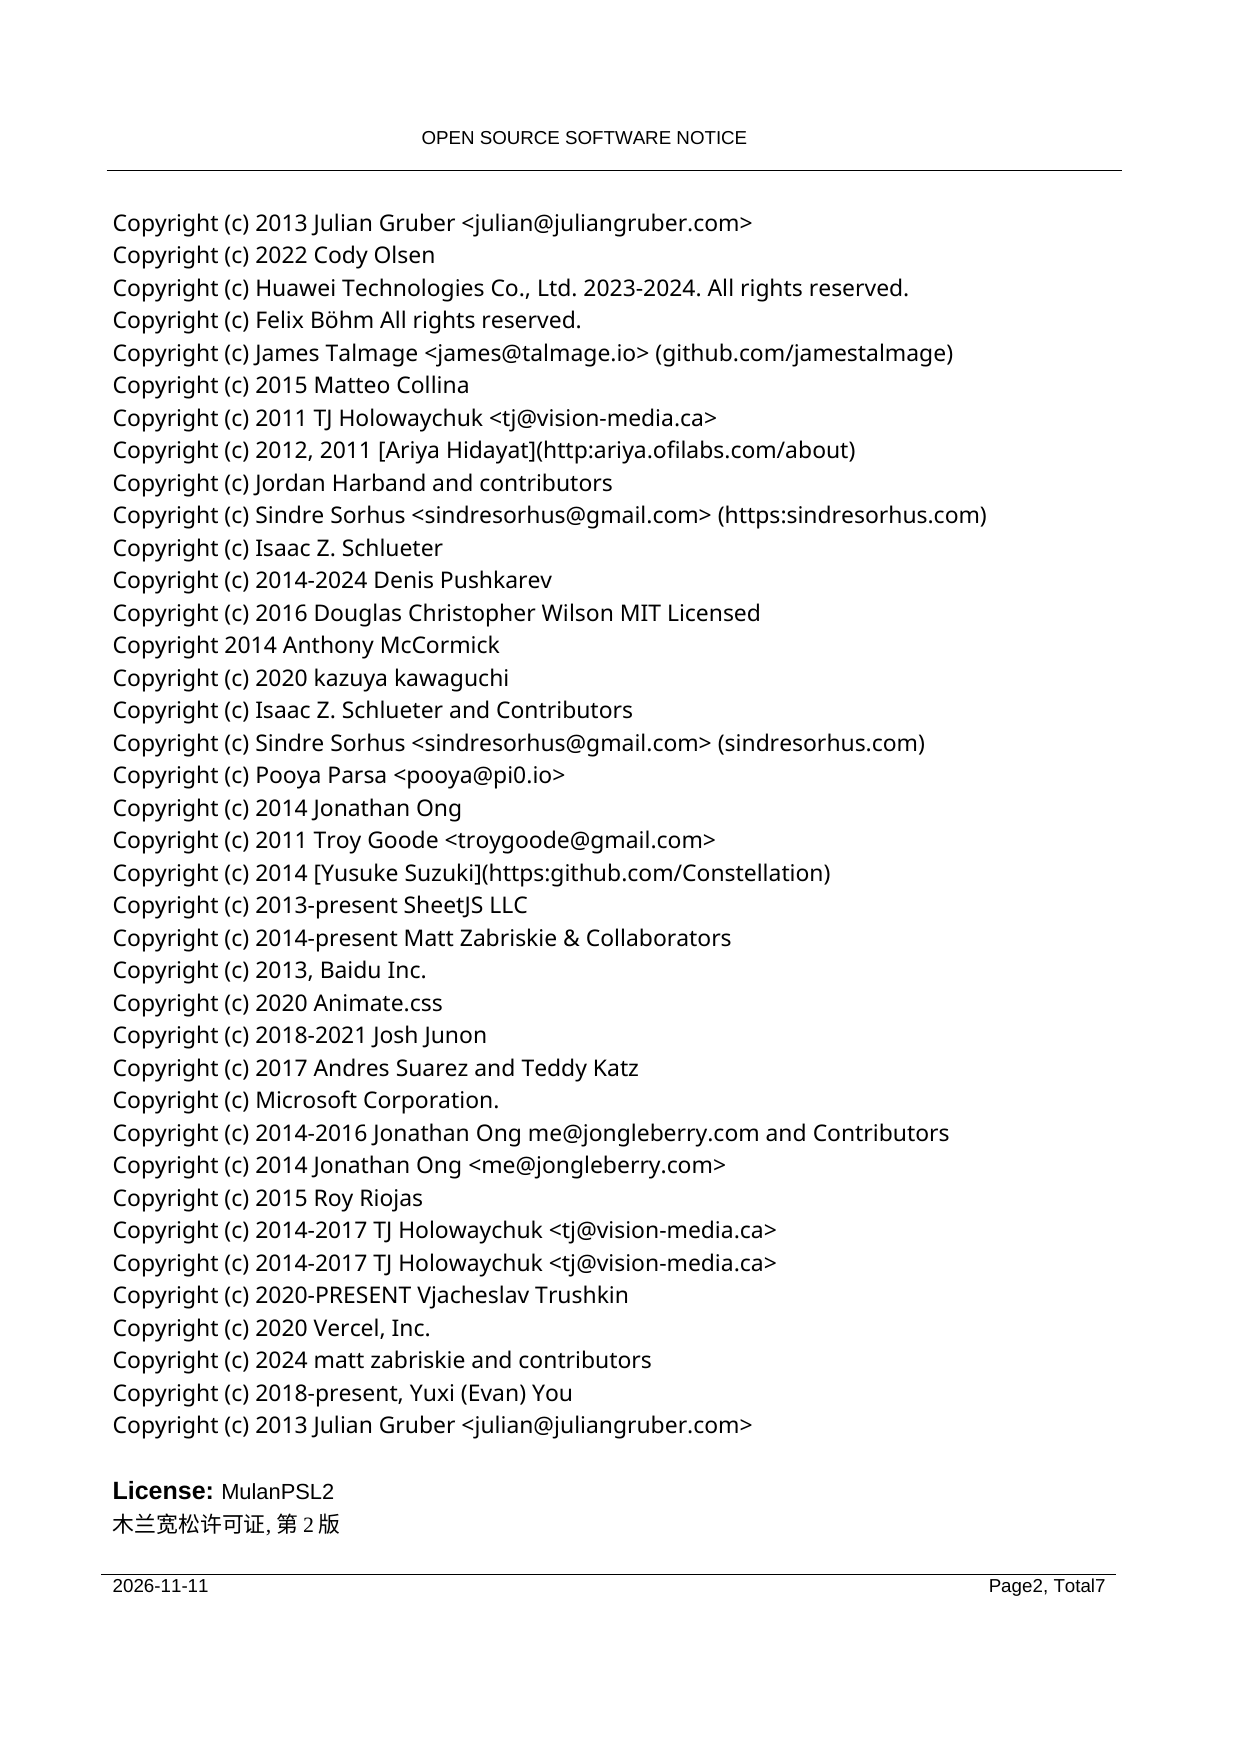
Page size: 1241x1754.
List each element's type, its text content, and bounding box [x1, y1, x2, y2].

text License: MulanPSL2 [112, 1474, 1128, 1506]
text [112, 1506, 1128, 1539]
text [112, 206, 1128, 1474]
